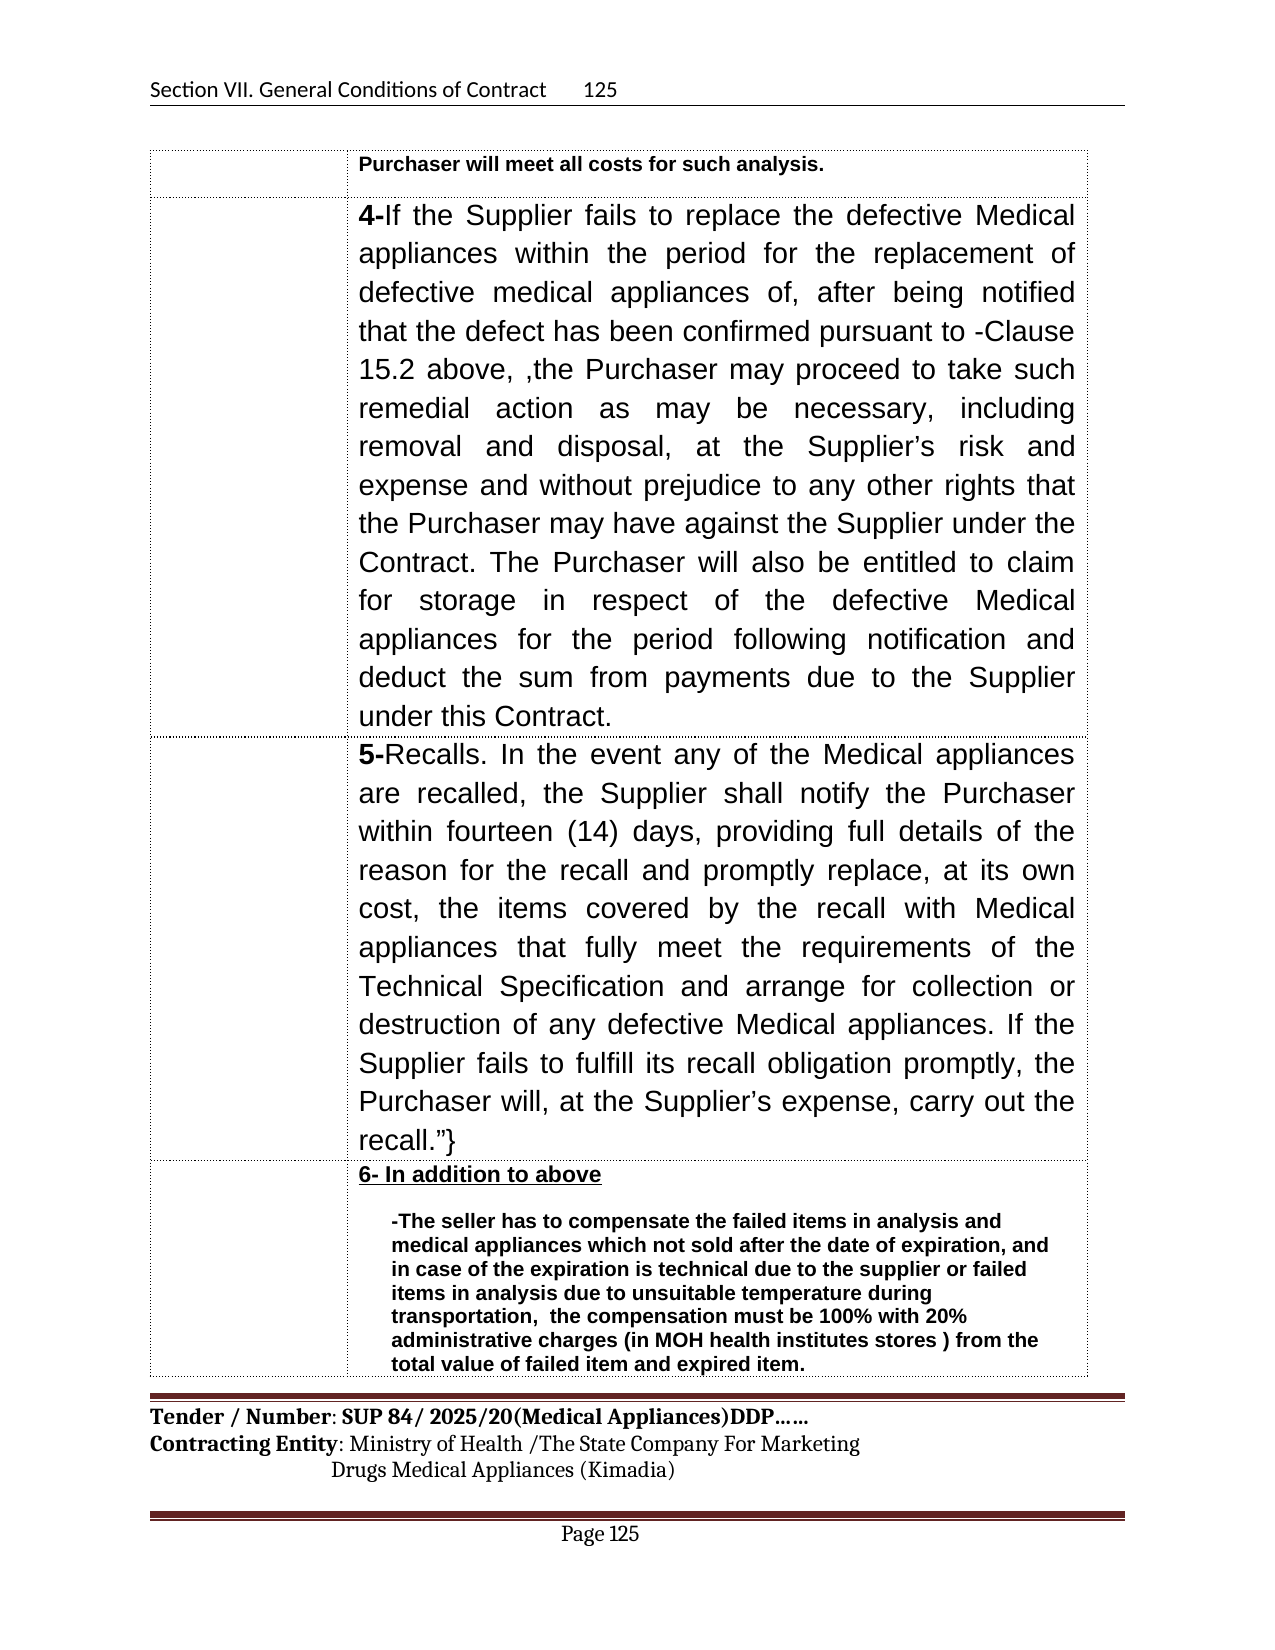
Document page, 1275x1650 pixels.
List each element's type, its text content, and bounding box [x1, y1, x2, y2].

table_cell 4-If the Supplier fails to replace the defective Medical appliances within the period for the replacement of defective medical appliances of, after being notified that the defect has been confirmed pursuant to -Clause 15.2 above, ,the Purchaser may proceed to take such remedial action as may be necessary, including removal and disposal, at the Supplier’s risk and expense and without prejudice to any other rights that the Purchaser may have against the Supplier under the Contract. The Purchaser will also be entitled to claim for storage in respect of the defective Medical appliances for the period following notification and deduct the sum from payments due to the Supplier under this Contract. [347, 197, 1088, 736]
table_cell [150, 1160, 347, 1376]
table_cell [150, 197, 347, 736]
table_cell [347, 150, 1088, 197]
table_cell 5-Recalls. In the event any of the Medical appliances are recalled, the Supplier shall notify the Purchaser within fourteen (14) days, providing full details of the reason for the recall and promptly replace, at its own cost, the items covered by the recall with Medical appliances that fully meet the requirements of the Technical Specification and arrange for collection or destruction of any defective Medical appliances. If the Supplier fails to fulfill its recall obligation promptly, the Purchaser will, at the Supplier’s expense, carry out the recall.”} [347, 736, 1088, 1160]
table_cell [150, 150, 347, 197]
table_cell [150, 736, 347, 1160]
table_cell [347, 1160, 1088, 1376]
